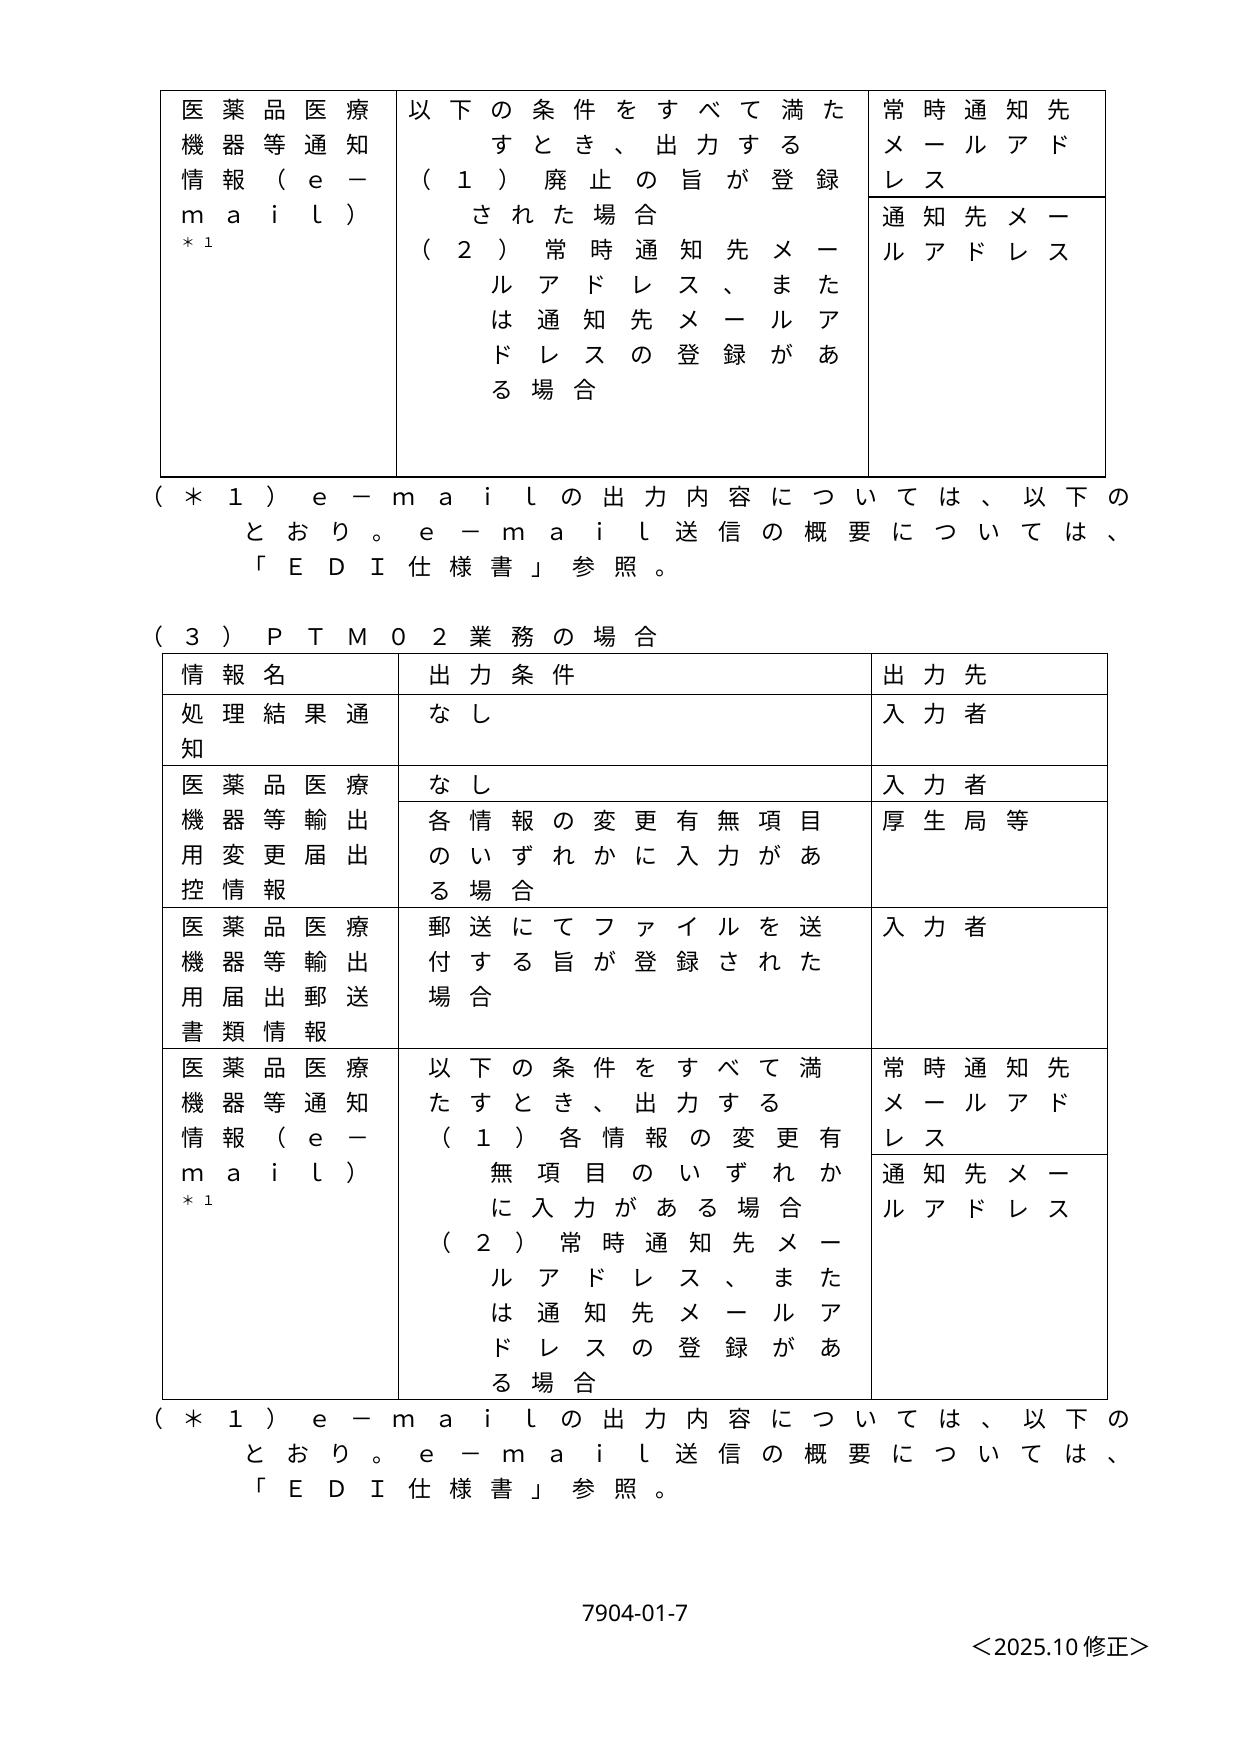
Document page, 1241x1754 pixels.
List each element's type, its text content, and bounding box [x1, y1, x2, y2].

table_cell 医薬品医療機器等通知情報（ｅ－ｍａｉｌ）＊１ [161, 91, 396, 476]
table_cell 以下の条件をすべて満たすとき、出力する （１）廃止の旨が登録された場合 （２）常時通知先メールアドレス、または通知先メールアドレスの登録がある場合 [397, 91, 868, 476]
table_cell 入力者 [872, 695, 1107, 765]
table_cell 入力者 [872, 908, 1107, 1048]
table_cell なし [399, 766, 871, 801]
table_cell 各情報の変更有無項目のいずれかに入力がある場合 [399, 802, 871, 907]
table_cell 通知先メールアドレス [869, 198, 1105, 476]
table_cell 医薬品医療機器等輸出用届出郵送書類情報 [163, 908, 398, 1048]
table_cell 常時通知先メールアドレス [872, 1049, 1107, 1154]
table_cell 医薬品医療機器等通知情報（ｅ－ｍａｉｌ）＊１ [163, 1049, 398, 1399]
table_cell 入力者 [872, 766, 1107, 801]
table_cell なし [399, 695, 871, 765]
text （＊１）ｅ－ｍａｉｌの出力内容については、以下のとおり。ｅ－ｍａｉｌ送信の概要については、「ＥＤＩ仕様書」参照。 [140, 477, 1150, 582]
text （＊１）ｅ－ｍａｉｌの出力内容については、以下のとおり。ｅ－ｍａｉｌ送信の概要については、「ＥＤＩ仕様書」参照。 [140, 1400, 1150, 1505]
table_cell 医薬品医療機器等輸出用変更届出控情報 [163, 766, 398, 907]
table_cell 厚生局等 [872, 802, 1107, 907]
table_cell 以下の条件をすべて満たすとき、出力する （１）各情報の変更有無項目のいずれかに入力がある場合 （２）常時通知先メールアドレス、または通知先メールアドレスの登録がある場合 [399, 1049, 871, 1399]
table_cell 通知先メールアドレス [872, 1155, 1107, 1399]
table_header 出力先 [872, 654, 1107, 694]
table_cell 処理結果通知 [163, 695, 398, 765]
table_header 情報名 [163, 654, 398, 694]
table_cell 常時通知先メールアドレス [869, 91, 1105, 196]
table_header 出力条件 [399, 654, 871, 694]
table_cell 郵送にてファイルを送付する旨が登録された場合 [399, 908, 871, 1048]
text （３）ＰＴＭ０２業務の場合 [140, 617, 1150, 652]
